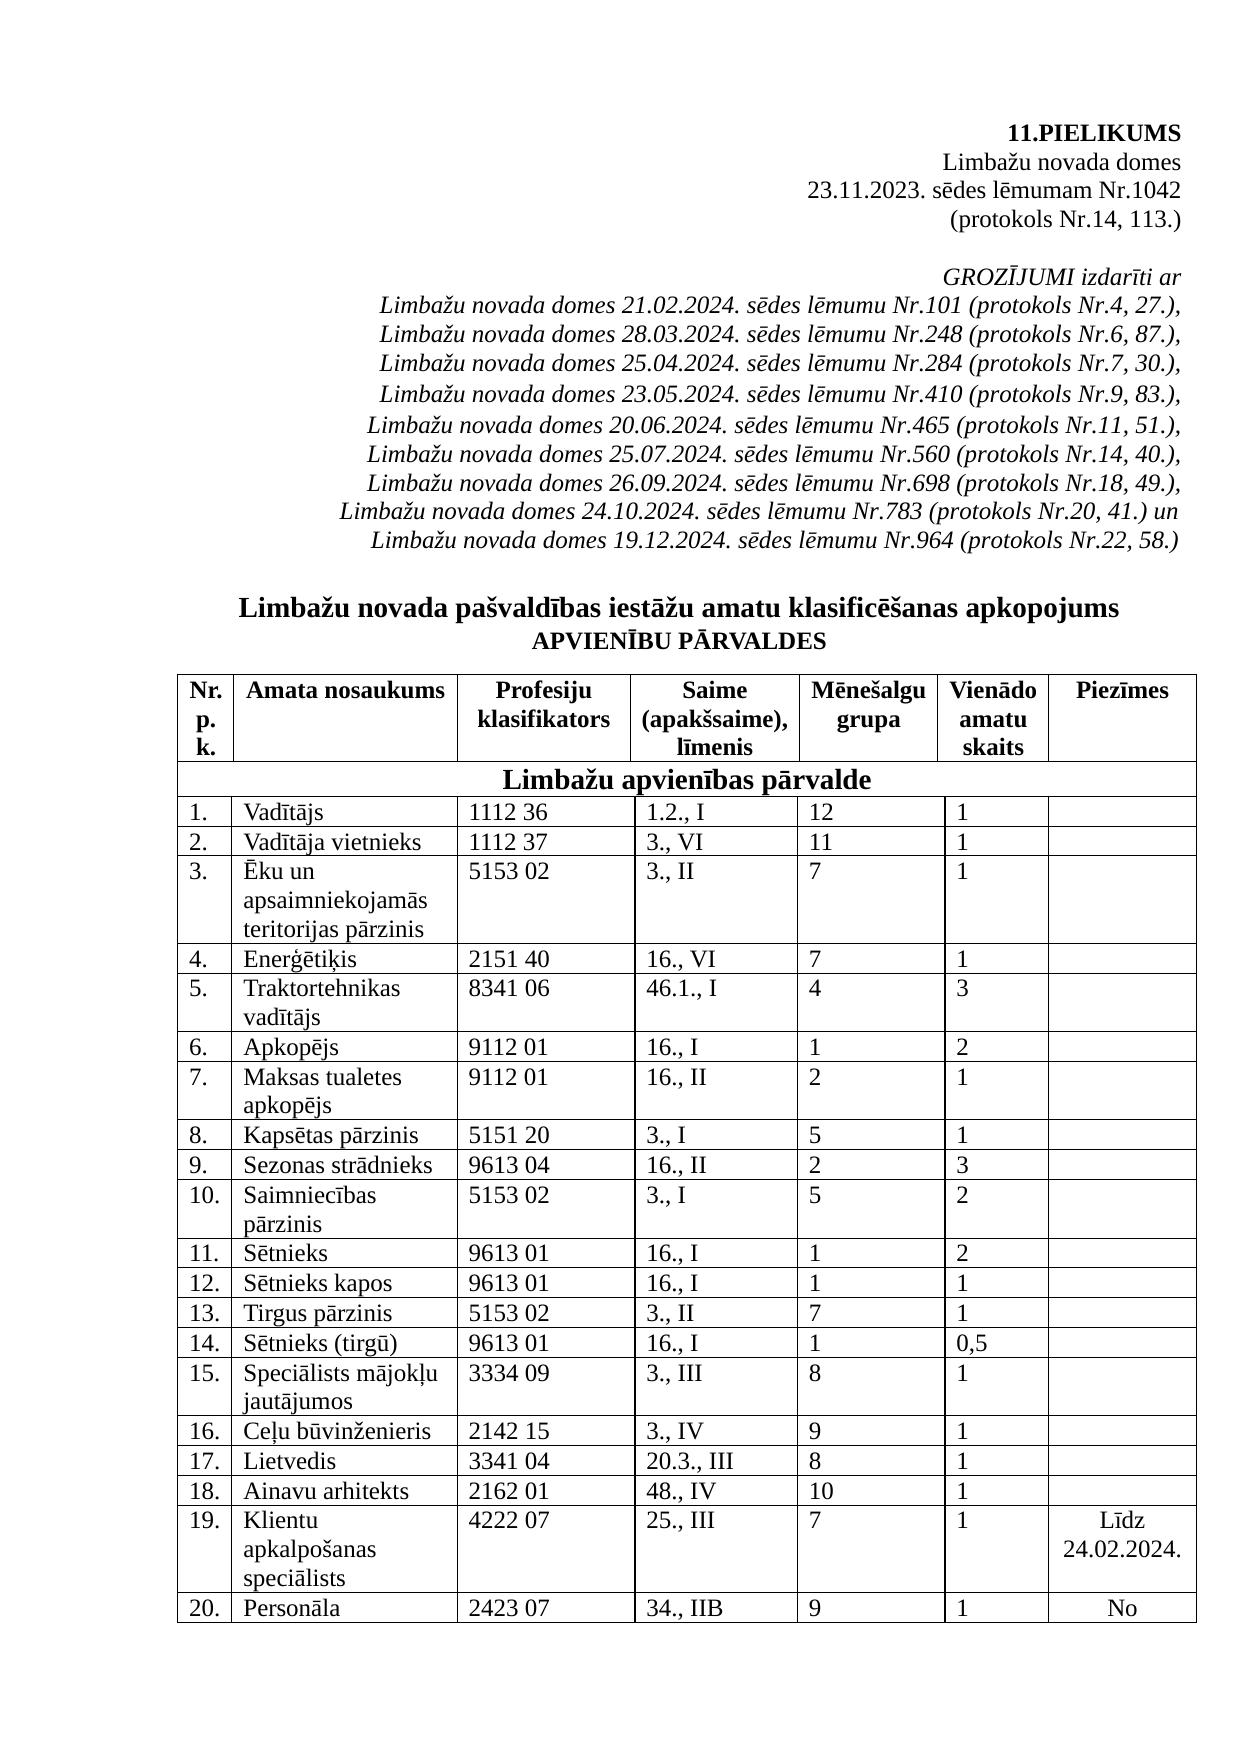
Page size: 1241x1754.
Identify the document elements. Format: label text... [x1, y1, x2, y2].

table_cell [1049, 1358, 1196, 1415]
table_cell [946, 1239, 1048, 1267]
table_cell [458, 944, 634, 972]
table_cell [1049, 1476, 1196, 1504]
text 23.11.2023. sēdes lēmumam Nr.1042 [177, 176, 1181, 204]
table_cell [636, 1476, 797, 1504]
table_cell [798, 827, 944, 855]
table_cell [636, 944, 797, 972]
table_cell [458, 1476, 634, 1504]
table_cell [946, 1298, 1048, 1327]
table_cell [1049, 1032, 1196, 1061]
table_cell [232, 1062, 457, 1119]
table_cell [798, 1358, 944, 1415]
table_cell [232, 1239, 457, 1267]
text (protokols Nr.14, 113.) [177, 204, 1181, 233]
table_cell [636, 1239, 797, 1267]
text Limbažu novada domes 23.05.2024. sēdes lēmumu Nr.410 (protokols Nr.9, 83.), [177, 379, 1181, 408]
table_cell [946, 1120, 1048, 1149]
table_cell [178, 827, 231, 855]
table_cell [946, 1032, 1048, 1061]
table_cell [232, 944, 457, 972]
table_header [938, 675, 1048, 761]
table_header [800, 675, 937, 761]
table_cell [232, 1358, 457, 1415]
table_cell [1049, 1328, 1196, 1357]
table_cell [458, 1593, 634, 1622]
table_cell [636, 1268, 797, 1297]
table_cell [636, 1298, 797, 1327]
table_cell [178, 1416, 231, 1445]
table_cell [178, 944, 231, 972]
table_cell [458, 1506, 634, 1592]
text Limbažu novada domes 20.06.2024. sēdes lēmumu Nr.465 (protokols Nr.11, 51.), [215, 410, 1181, 439]
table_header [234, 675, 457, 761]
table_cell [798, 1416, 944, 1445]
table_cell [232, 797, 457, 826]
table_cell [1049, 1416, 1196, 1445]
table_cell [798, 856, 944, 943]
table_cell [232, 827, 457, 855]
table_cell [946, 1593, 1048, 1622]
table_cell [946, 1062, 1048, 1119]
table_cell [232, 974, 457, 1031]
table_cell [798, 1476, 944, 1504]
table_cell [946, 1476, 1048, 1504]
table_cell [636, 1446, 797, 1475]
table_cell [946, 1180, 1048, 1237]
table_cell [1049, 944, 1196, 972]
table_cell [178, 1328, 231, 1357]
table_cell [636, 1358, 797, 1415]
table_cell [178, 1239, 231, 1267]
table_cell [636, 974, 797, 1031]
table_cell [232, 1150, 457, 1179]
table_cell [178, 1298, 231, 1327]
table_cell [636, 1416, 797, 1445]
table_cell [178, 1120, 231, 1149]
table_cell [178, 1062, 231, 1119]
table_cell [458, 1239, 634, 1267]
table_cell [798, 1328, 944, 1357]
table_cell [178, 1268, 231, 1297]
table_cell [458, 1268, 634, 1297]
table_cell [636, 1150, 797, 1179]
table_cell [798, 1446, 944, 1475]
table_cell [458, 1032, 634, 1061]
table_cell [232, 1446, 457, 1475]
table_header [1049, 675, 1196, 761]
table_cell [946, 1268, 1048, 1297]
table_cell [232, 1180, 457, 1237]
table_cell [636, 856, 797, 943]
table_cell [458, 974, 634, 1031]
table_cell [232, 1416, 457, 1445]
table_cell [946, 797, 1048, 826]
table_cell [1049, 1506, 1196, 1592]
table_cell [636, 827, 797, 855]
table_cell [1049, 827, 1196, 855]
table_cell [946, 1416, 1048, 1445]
text Limbažu novada domes 21.02.2024. sēdes lēmumu Nr.101 (protokols Nr.4, 27.), [215, 291, 1181, 319]
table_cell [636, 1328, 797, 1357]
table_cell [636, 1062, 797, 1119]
text Limbažu novada domes 24.10.2024. sēdes lēmumu Nr.783 (protokols Nr.20, 41.) un [215, 496, 1181, 525]
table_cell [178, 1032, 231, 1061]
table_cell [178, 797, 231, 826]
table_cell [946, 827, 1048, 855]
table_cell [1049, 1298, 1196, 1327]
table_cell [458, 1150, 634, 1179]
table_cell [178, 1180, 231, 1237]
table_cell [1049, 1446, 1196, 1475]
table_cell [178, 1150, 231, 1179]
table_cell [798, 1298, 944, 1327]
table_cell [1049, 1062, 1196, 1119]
text Limbažu novada domes [177, 147, 1181, 176]
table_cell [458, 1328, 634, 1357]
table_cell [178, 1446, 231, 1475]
text Limbažu novada pašvaldības iestāžu amatu klasificēšanas apkopojums [177, 590, 1181, 624]
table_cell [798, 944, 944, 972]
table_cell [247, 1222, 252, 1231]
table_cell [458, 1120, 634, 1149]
text 11.PIELIKUMS [809, 118, 1181, 147]
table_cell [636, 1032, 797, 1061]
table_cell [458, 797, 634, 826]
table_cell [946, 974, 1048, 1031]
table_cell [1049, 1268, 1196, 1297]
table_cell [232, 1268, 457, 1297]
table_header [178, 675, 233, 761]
text GROZĪJUMI izdarīti ar [215, 262, 1181, 291]
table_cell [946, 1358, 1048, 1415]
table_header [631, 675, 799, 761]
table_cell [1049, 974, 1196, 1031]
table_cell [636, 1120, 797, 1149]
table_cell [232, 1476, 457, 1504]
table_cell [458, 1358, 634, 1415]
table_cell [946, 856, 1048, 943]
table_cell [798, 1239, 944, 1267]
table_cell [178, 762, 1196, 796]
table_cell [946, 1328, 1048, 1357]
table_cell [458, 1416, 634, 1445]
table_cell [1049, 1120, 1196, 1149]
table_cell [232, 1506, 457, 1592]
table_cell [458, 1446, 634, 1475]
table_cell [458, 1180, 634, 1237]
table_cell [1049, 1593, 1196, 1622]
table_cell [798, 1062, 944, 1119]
text Limbažu novada domes 19.12.2024. sēdes lēmumu Nr.964 (protokols Nr.22, 58.) [215, 525, 1181, 554]
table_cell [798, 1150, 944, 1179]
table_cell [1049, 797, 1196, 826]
text Limbažu novada domes 25.04.2024. sēdes lēmumu Nr.284 (protokols Nr.7, 30.), [177, 348, 1181, 377]
text Limbažu novada domes 26.09.2024. sēdes lēmumu Nr.698 (protokols Nr.18, 49.), [215, 468, 1181, 496]
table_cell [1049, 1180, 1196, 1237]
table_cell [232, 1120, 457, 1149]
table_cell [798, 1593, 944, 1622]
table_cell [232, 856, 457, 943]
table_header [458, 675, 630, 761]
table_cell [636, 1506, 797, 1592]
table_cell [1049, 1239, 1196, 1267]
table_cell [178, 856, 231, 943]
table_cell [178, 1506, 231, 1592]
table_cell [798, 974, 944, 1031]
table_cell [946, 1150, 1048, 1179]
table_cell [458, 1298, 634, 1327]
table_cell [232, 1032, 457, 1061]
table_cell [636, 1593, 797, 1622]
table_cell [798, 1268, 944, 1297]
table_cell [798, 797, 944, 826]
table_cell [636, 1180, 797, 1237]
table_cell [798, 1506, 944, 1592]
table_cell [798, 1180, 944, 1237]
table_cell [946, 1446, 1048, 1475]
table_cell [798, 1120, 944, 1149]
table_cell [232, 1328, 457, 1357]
text Limbažu novada domes 25.07.2024. sēdes lēmumu Nr.560 (protokols Nr.14, 40.), [215, 439, 1181, 468]
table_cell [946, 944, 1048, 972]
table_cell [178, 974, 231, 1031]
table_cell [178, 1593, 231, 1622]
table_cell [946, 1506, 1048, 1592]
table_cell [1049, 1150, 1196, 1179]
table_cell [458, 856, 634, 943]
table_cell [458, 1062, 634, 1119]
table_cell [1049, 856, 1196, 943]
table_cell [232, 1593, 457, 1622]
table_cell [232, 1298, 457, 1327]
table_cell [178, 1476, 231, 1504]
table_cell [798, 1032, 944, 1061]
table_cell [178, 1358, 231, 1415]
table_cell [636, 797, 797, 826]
text Limbažu novada domes 28.03.2024. sēdes lēmumu Nr.248 (protokols Nr.6, 87.), [215, 319, 1181, 348]
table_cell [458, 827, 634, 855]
text APVIENĪBU PĀRVALDES [177, 626, 1181, 655]
